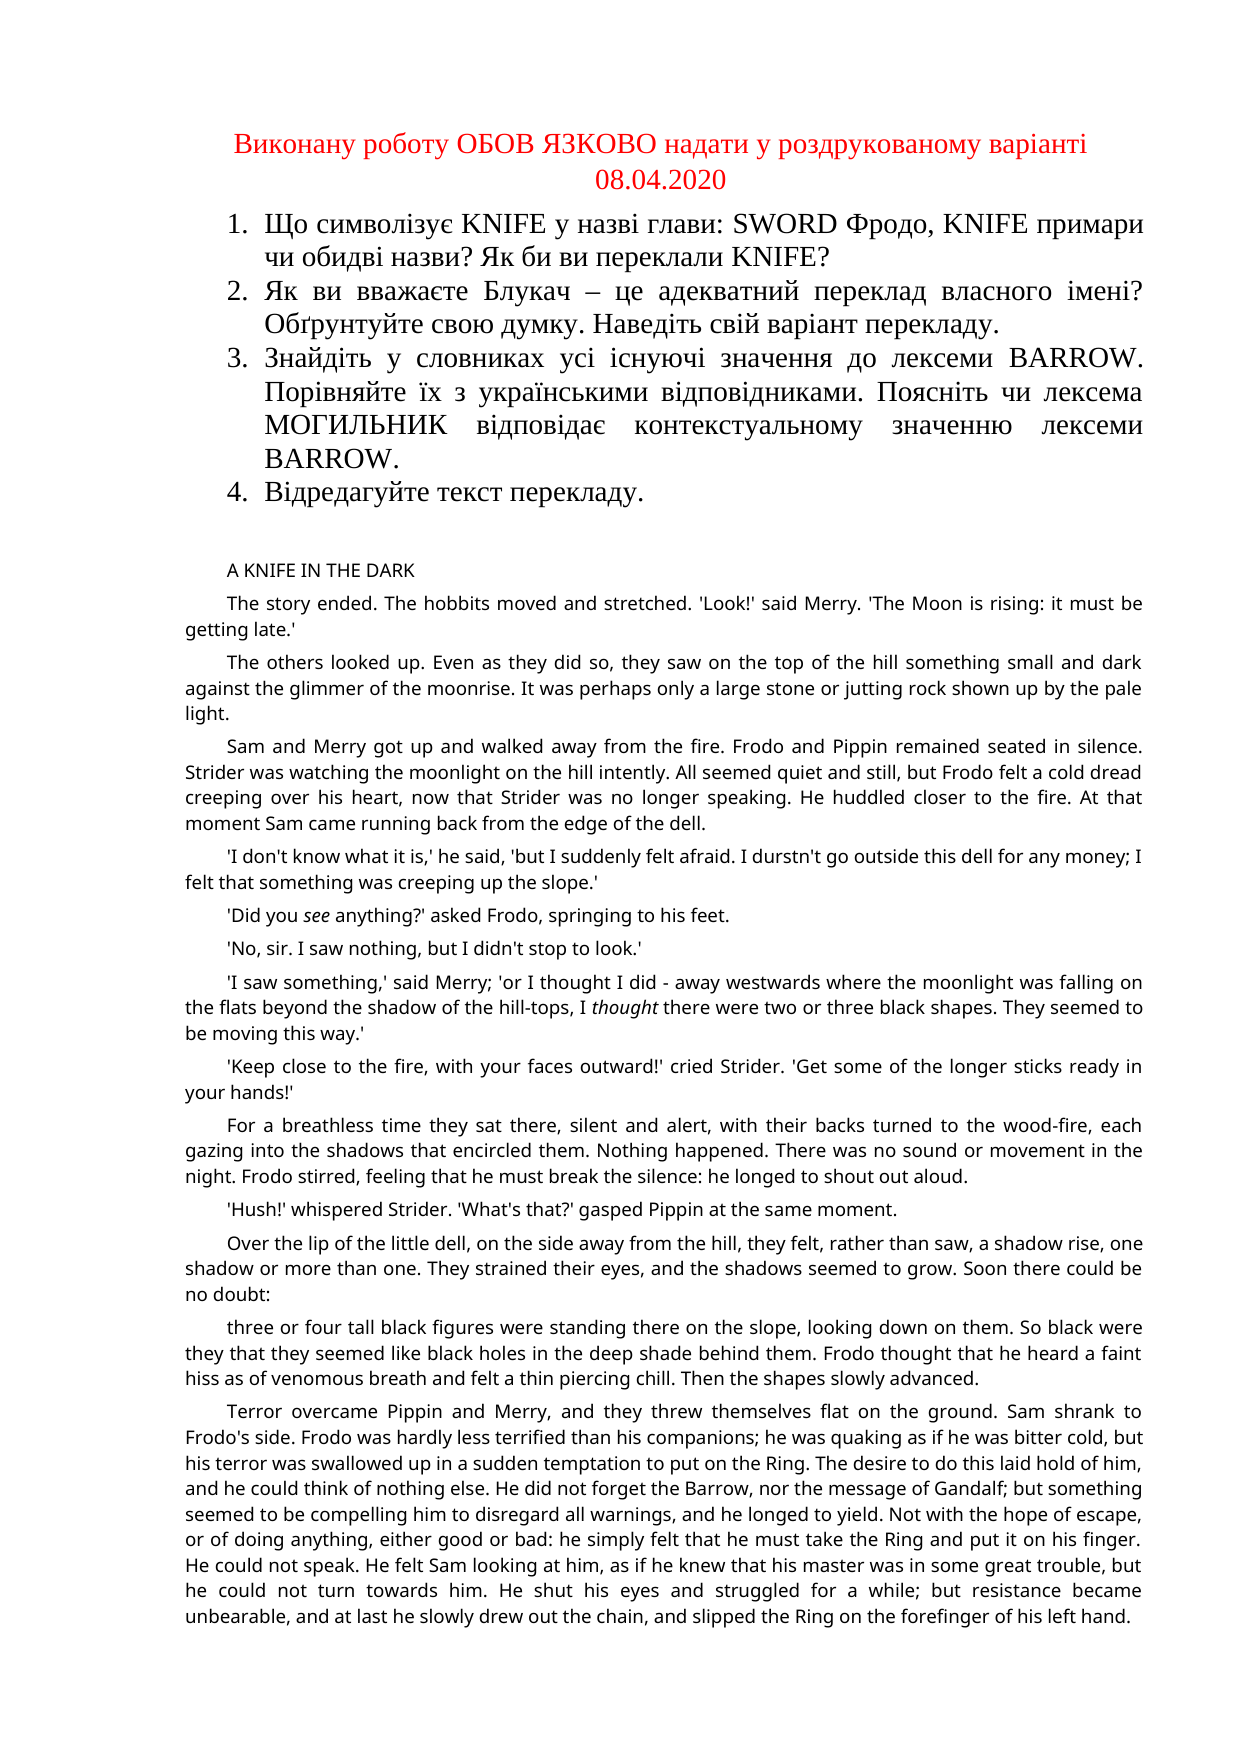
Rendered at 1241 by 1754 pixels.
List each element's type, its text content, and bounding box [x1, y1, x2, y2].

text The others looked up. Even as they did so, they saw on the top of the hill something small and dark against the glimmer of the moonrise. It was perhaps only a large stone or jutting rock shown up by the pale light. [185, 649, 1144, 726]
text For a breathless time they sat there, silent and alert, with their backs turned to the wood-fire, each gazing into the shadows that encircled them. Nothing happened. There was no sound or movement in the night. Frodo stirred, feeling that he must break the silence: he longed to shout out aloud. [185, 1112, 1144, 1189]
text 'No, sir. I saw nothing, but I didn't stop to look.' [185, 936, 1144, 961]
text Terror overcame Pippin and Merry, and they threw themselves flat on the ground. Sam shrank to Frodo's side. Frodo was hardly less terrified than his companions; he was quaking as if he was bitter cold, but his terror was swallowed up in a sudden temptation to put on the Ring. The desire to do this laid hold of him, and he could think of nothing else. He did not forget the Barrow, nor the message of Gandalf; but something seemed to be compelling him to disregard all warnings, and he longed to yield. Not with the hope of escape, or of doing anything, either good or bad: he simply felt that he must take the Ring and put it on his finger. He could not speak. He felt Sam looking at him, as if he knew that his master was in some great trouble, but he could not turn towards him. He shut his eyes and struggled for a while; but resistance became unbearable, and at last he slowly drew out the chain, and slipped the Ring on the forefinger of his left hand. [185, 1399, 1144, 1628]
text 'Keep close to the fire, with your faces outward!' cried Strider. 'Get some of the longer sticks ready in your hands!' [185, 1053, 1144, 1104]
text The story ended. The hobbits moved and stretched. 'Look!' said Merry. 'The Moon is rising: it must be getting late.' [185, 590, 1144, 641]
text Over the lip of the little dell, on the side away from the hill, they felt, rather than saw, a shadow rise, one shadow or more than one. They strained their eyes, and the shadows seemed to grow. Soon there could be no doubt: [185, 1230, 1144, 1307]
text Sam and Merry got up and walked away from the fire. Frodo and Pippin remained seated in silence. Strider was watching the moonlight on the hill intently. All seemed quiet and still, but Frodo felt a cold dread creeping over his heart, now that Strider was no longer speaking. He huddled closer to the fire. At that moment Sam came running back from the edge of the dell. [185, 734, 1144, 836]
list Як ви вважаєте Блукач – це адекватний переклад власного імені? Обґрунтуйте свою думку. Наведіть свій варіант перекладу. [227, 273, 1144, 340]
text 'I don't know what it is,' he said, 'but I suddenly felt afraid. I durstn't go outside this dell for any money; I felt that something was creeping up the slope.' [185, 843, 1144, 894]
text 'Did you see anything?' asked Frodo, springing to his feet. [185, 902, 1144, 928]
text Виконану роботу ОБОВ ЯЗКОВО надати у роздрукованому варіанті 08.04.2020 [177, 126, 1144, 196]
list Знайдіть у словниках усі існуючі значення до лексеми BARROW. Порівняйте їх з українськими відповідниками. Поясніть чи лексема МОГИЛЬНИК відповідає контекстуальному значенню лексеми BARROW. [227, 340, 1144, 474]
list Що символізує KNIFE у назві глави: SWORD Фродо, KNIFE примари чи обидві назви? Як би ви переклали KNIFE? [227, 206, 1144, 273]
text 'I saw something,' said Merry; 'or I thought I did - away westwards where the moonlight was falling on the flats beyond the shadow of the hill-tops, I thought there were two or three black shapes. They seemed to be moving this way.' [185, 969, 1144, 1046]
text three or four tall black figures were standing there on the slope, looking down on them. So black were they that they seemed like black holes in the deep shade behind them. Frodo thought that he heard a faint hiss as of venomous breath and felt a thin piercing chill. Then the shapes slowly advanced. [185, 1314, 1144, 1391]
list Відредагуйте текст перекладу. [227, 474, 1144, 508]
text A KNIFE IN THE DARK [185, 557, 1144, 583]
text 'Hush!' whispered Strider. 'What's that?' gasped Pippin at the same moment. [185, 1197, 1144, 1222]
